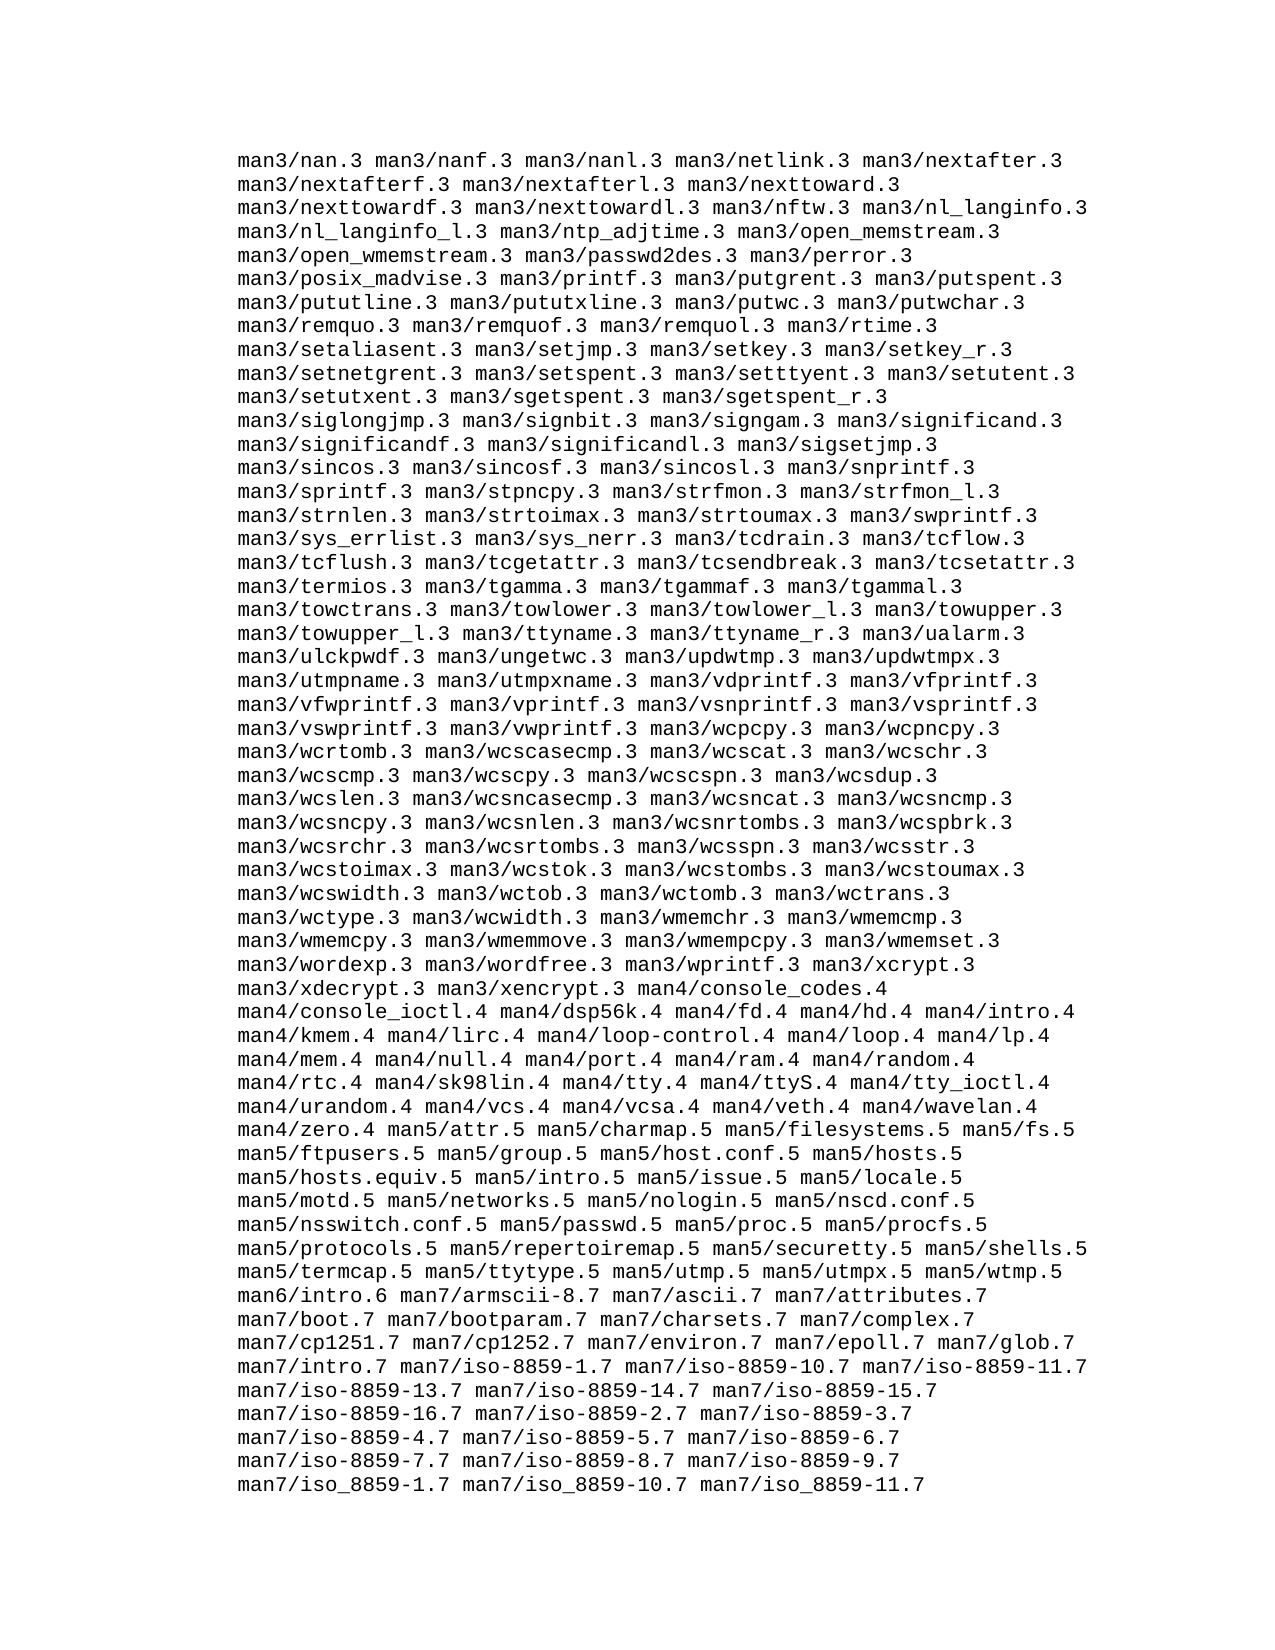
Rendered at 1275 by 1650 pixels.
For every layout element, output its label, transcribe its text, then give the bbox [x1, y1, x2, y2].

text man4/kmem.4 man4/lirc.4 man4/loop-control.4 man4/loop.4 man4/lp.4 [150, 1025, 1125, 1048]
text man3/setnetgrent.3 man3/setspent.3 man3/setttyent.3 man3/setutent.3 [150, 363, 1125, 386]
text man3/setutxent.3 man3/sgetspent.3 man3/sgetspent_r.3 [150, 386, 1125, 410]
text man3/nextafterf.3 man3/nextafterl.3 man3/nexttoward.3 [150, 174, 1125, 197]
text man7/iso_8859-1.7 man7/iso_8859-10.7 man7/iso_8859-11.7 [150, 1474, 1125, 1498]
text man7/boot.7 man7/bootparam.7 man7/charsets.7 man7/complex.7 [150, 1309, 1125, 1332]
text man3/open_wmemstream.3 man3/passwd2des.3 man3/perror.3 [150, 244, 1125, 268]
text man7/intro.7 man7/iso-8859-1.7 man7/iso-8859-10.7 man7/iso-8859-11.7 [150, 1356, 1125, 1379]
text man3/wcrtomb.3 man3/wcscasecmp.3 man3/wcscat.3 man3/wcschr.3 [150, 741, 1125, 765]
text man4/rtc.4 man4/sk98lin.4 man4/tty.4 man4/ttyS.4 man4/tty_ioctl.4 [150, 1072, 1125, 1096]
text man3/wcsncpy.3 man3/wcsnlen.3 man3/wcsnrtombs.3 man3/wcspbrk.3 [150, 812, 1125, 836]
text man3/setaliasent.3 man3/setjmp.3 man3/setkey.3 man3/setkey_r.3 [150, 339, 1125, 363]
text man3/utmpname.3 man3/utmpxname.3 man3/vdprintf.3 man3/vfprintf.3 [150, 670, 1125, 694]
text man5/motd.5 man5/networks.5 man5/nologin.5 man5/nscd.conf.5 [150, 1190, 1125, 1214]
text man7/cp1251.7 man7/cp1252.7 man7/environ.7 man7/epoll.7 man7/glob.7 [150, 1332, 1125, 1356]
text man3/wmemcpy.3 man3/wmemmove.3 man3/wmempcpy.3 man3/wmemset.3 [150, 930, 1125, 954]
text man3/remquo.3 man3/remquof.3 man3/remquol.3 man3/rtime.3 [150, 316, 1125, 339]
text man5/termcap.5 man5/ttytype.5 man5/utmp.5 man5/utmpx.5 man5/wtmp.5 [150, 1261, 1125, 1285]
text man3/siglongjmp.3 man3/signbit.3 man3/signgam.3 man3/significand.3 [150, 410, 1125, 434]
text man3/posix_madvise.3 man3/printf.3 man3/putgrent.3 man3/putspent.3 [150, 268, 1125, 292]
text man3/wctype.3 man3/wcwidth.3 man3/wmemchr.3 man3/wmemcmp.3 [150, 907, 1125, 930]
text man4/zero.4 man5/attr.5 man5/charmap.5 man5/filesystems.5 man5/fs.5 [150, 1119, 1125, 1143]
text man5/hosts.equiv.5 man5/intro.5 man5/issue.5 man5/locale.5 [150, 1167, 1125, 1190]
text man4/console_ioctl.4 man4/dsp56k.4 man4/fd.4 man4/hd.4 man4/intro.4 [150, 1001, 1125, 1025]
text man3/nl_langinfo_l.3 man3/ntp_adjtime.3 man3/open_memstream.3 [150, 221, 1125, 244]
text man3/sprintf.3 man3/stpncpy.3 man3/strfmon.3 man3/strfmon_l.3 [150, 481, 1125, 505]
text man3/wcscmp.3 man3/wcscpy.3 man3/wcscspn.3 man3/wcsdup.3 [150, 765, 1125, 788]
text man3/wcstoimax.3 man3/wcstok.3 man3/wcstombs.3 man3/wcstoumax.3 [150, 859, 1125, 883]
text man3/sincos.3 man3/sincosf.3 man3/sincosl.3 man3/snprintf.3 [150, 457, 1125, 481]
text man4/mem.4 man4/null.4 man4/port.4 man4/ram.4 man4/random.4 [150, 1048, 1125, 1072]
text man3/wcslen.3 man3/wcsncasecmp.3 man3/wcsncat.3 man3/wcsncmp.3 [150, 788, 1125, 812]
text man7/iso-8859-4.7 man7/iso-8859-5.7 man7/iso-8859-6.7 [150, 1427, 1125, 1451]
text man3/nexttowardf.3 man3/nexttowardl.3 man3/nftw.3 man3/nl_langinfo.3 [150, 197, 1125, 221]
text man3/vfwprintf.3 man3/vprintf.3 man3/vsnprintf.3 man3/vsprintf.3 [150, 694, 1125, 717]
text man3/significandf.3 man3/significandl.3 man3/sigsetjmp.3 [150, 434, 1125, 457]
text man3/termios.3 man3/tgamma.3 man3/tgammaf.3 man3/tgammal.3 [150, 576, 1125, 599]
text man5/ftpusers.5 man5/group.5 man5/host.conf.5 man5/hosts.5 [150, 1143, 1125, 1167]
text man6/intro.6 man7/armscii-8.7 man7/ascii.7 man7/attributes.7 [150, 1285, 1125, 1309]
text man3/nan.3 man3/nanf.3 man3/nanl.3 man3/netlink.3 man3/nextafter.3 [150, 150, 1125, 174]
text man7/iso-8859-7.7 man7/iso-8859-8.7 man7/iso-8859-9.7 [150, 1451, 1125, 1474]
text man3/tcflush.3 man3/tcgetattr.3 man3/tcsendbreak.3 man3/tcsetattr.3 [150, 552, 1125, 576]
text man3/wcswidth.3 man3/wctob.3 man3/wctomb.3 man3/wctrans.3 [150, 883, 1125, 907]
text man7/iso-8859-13.7 man7/iso-8859-14.7 man7/iso-8859-15.7 [150, 1379, 1125, 1403]
text man3/wcsrchr.3 man3/wcsrtombs.3 man3/wcsspn.3 man3/wcsstr.3 [150, 836, 1125, 859]
text man7/iso-8859-16.7 man7/iso-8859-2.7 man7/iso-8859-3.7 [150, 1403, 1125, 1427]
text man3/vswprintf.3 man3/vwprintf.3 man3/wcpcpy.3 man3/wcpncpy.3 [150, 717, 1125, 741]
text man5/nsswitch.conf.5 man5/passwd.5 man5/proc.5 man5/procfs.5 [150, 1214, 1125, 1238]
text man3/strnlen.3 man3/strtoimax.3 man3/strtoumax.3 man3/swprintf.3 [150, 505, 1125, 528]
text man3/wordexp.3 man3/wordfree.3 man3/wprintf.3 man3/xcrypt.3 [150, 954, 1125, 978]
text man3/pututline.3 man3/pututxline.3 man3/putwc.3 man3/putwchar.3 [150, 292, 1125, 316]
text man4/urandom.4 man4/vcs.4 man4/vcsa.4 man4/veth.4 man4/wavelan.4 [150, 1096, 1125, 1119]
text man3/towupper_l.3 man3/ttyname.3 man3/ttyname_r.3 man3/ualarm.3 [150, 623, 1125, 647]
text man3/sys_errlist.3 man3/sys_nerr.3 man3/tcdrain.3 man3/tcflow.3 [150, 528, 1125, 552]
text man3/xdecrypt.3 man3/xencrypt.3 man4/console_codes.4 [150, 978, 1125, 1001]
text man3/towctrans.3 man3/towlower.3 man3/towlower_l.3 man3/towupper.3 [150, 599, 1125, 623]
text man5/protocols.5 man5/repertoiremap.5 man5/securetty.5 man5/shells.5 [150, 1238, 1125, 1261]
text man3/ulckpwdf.3 man3/ungetwc.3 man3/updwtmp.3 man3/updwtmpx.3 [150, 647, 1125, 670]
